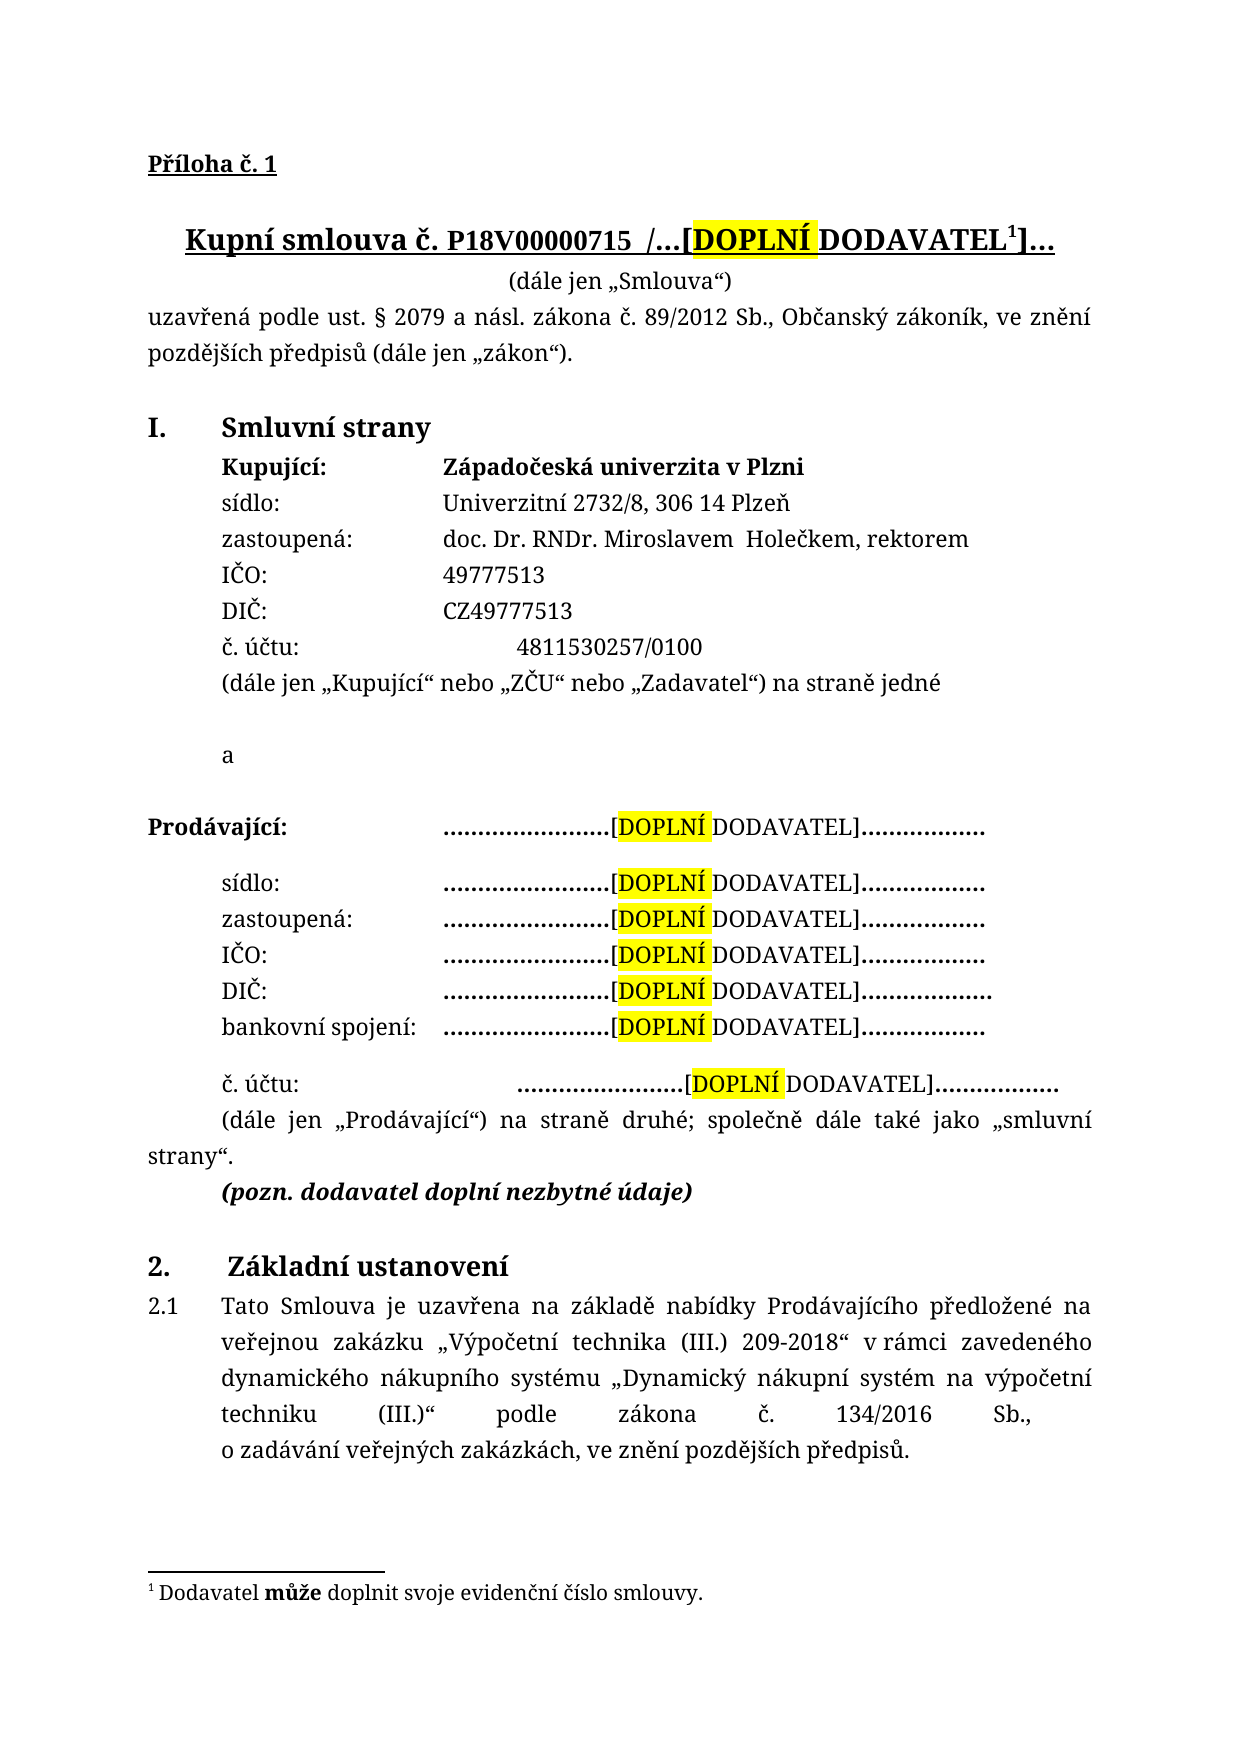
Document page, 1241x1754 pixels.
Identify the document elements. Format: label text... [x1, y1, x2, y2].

text sídlo: Univerzitní 2732/8, 306 14 Plzeň [221, 487, 1093, 518]
text uzavřená podle ust. § 2079 a násl. zákona č. 89/2012 Sb., Občanský zákoník, ve znění pozdějších předpisů (dále jen „zákon“). [148, 301, 1093, 368]
text (pozn. dodavatel doplní nezbytné údaje) [148, 1176, 1093, 1207]
text I. Smluvní strany [148, 409, 1093, 446]
text (dále jen „Prodávající“) na straně druhé; společně dále také jako „smluvní strany“. [148, 1104, 1093, 1171]
text (dále jen „Kupující“ nebo „ZČU“ nebo „Zadavatel“) na straně jedné [221, 667, 1093, 698]
text IČO: ……………………[DOPLNÍ DODAVATEL]……………… [221, 939, 618, 971]
text Kupní smlouva č. P18V00000715 /...[DOPLNÍ DODAVATEL]… [148, 219, 1093, 259]
text IČO: 49777513 [221, 559, 1093, 590]
text IČO: ……………………[DOPLNÍ DODAVATEL]……………… [712, 939, 1093, 971]
text 2. Základní ustanovení [148, 1248, 1093, 1284]
text Příloha č. 1 [148, 148, 1093, 179]
text 2.1 Tato Smlouva je uzavřena na základě nabídky Prodávajícího předložené na veřejnou zakázku „Výpočetní technika (III.) 209-2018“ v rámci zavedeného dynamického nákupního systému „Dynamický nákupní systém na výpočetní techniku (III.)“ podle zákona č. 134/2016 Sb., o zadávání veřejných zakázkách, ve znění pozdějších předpisů. [148, 1290, 1093, 1465]
text č. účtu: ……………………[DOPLNÍ DODAVATEL]……………… [221, 1068, 692, 1099]
text a [221, 739, 1093, 770]
text bankovní spojení: ……………………[DOPLNÍ DODAVATEL]……………… [712, 1011, 1093, 1042]
text zastoupená: ……………………[DOPLNÍ DODAVATEL]……………… [221, 903, 618, 934]
text zastoupená: doc. Dr. RNDr. Miroslavem Holečkem, rektorem [221, 523, 1093, 554]
text DIČ: ……………………[DOPLNÍ DODAVATEL]………………. [221, 975, 618, 1006]
text DIČ: ……………………[DOPLNÍ DODAVATEL]………………. [712, 975, 1093, 1006]
text (dále jen „Smlouva“) [148, 265, 1093, 296]
text č. účtu: ……………………[DOPLNÍ DODAVATEL]……………… [785, 1068, 1093, 1099]
text DIČ: CZ49777513 [221, 595, 1093, 626]
text bankovní spojení: ……………………[DOPLNÍ DODAVATEL]……………… [148, 1011, 618, 1042]
text Prodávající: ……………………[DOPLNÍ DODAVATEL]……………… [712, 811, 1093, 842]
text zastoupená: ……………………[DOPLNÍ DODAVATEL]……………… [712, 903, 1093, 934]
text Kupující: Západočeská univerzita v Plzni [221, 451, 1093, 482]
text sídlo: ……………………[DOPLNÍ DODAVATEL]……………… [221, 867, 1093, 899]
text č. účtu: 4811530257/0100 [221, 631, 1093, 662]
text Prodávající: ……………………[DOPLNÍ DODAVATEL]……………… [148, 811, 618, 842]
